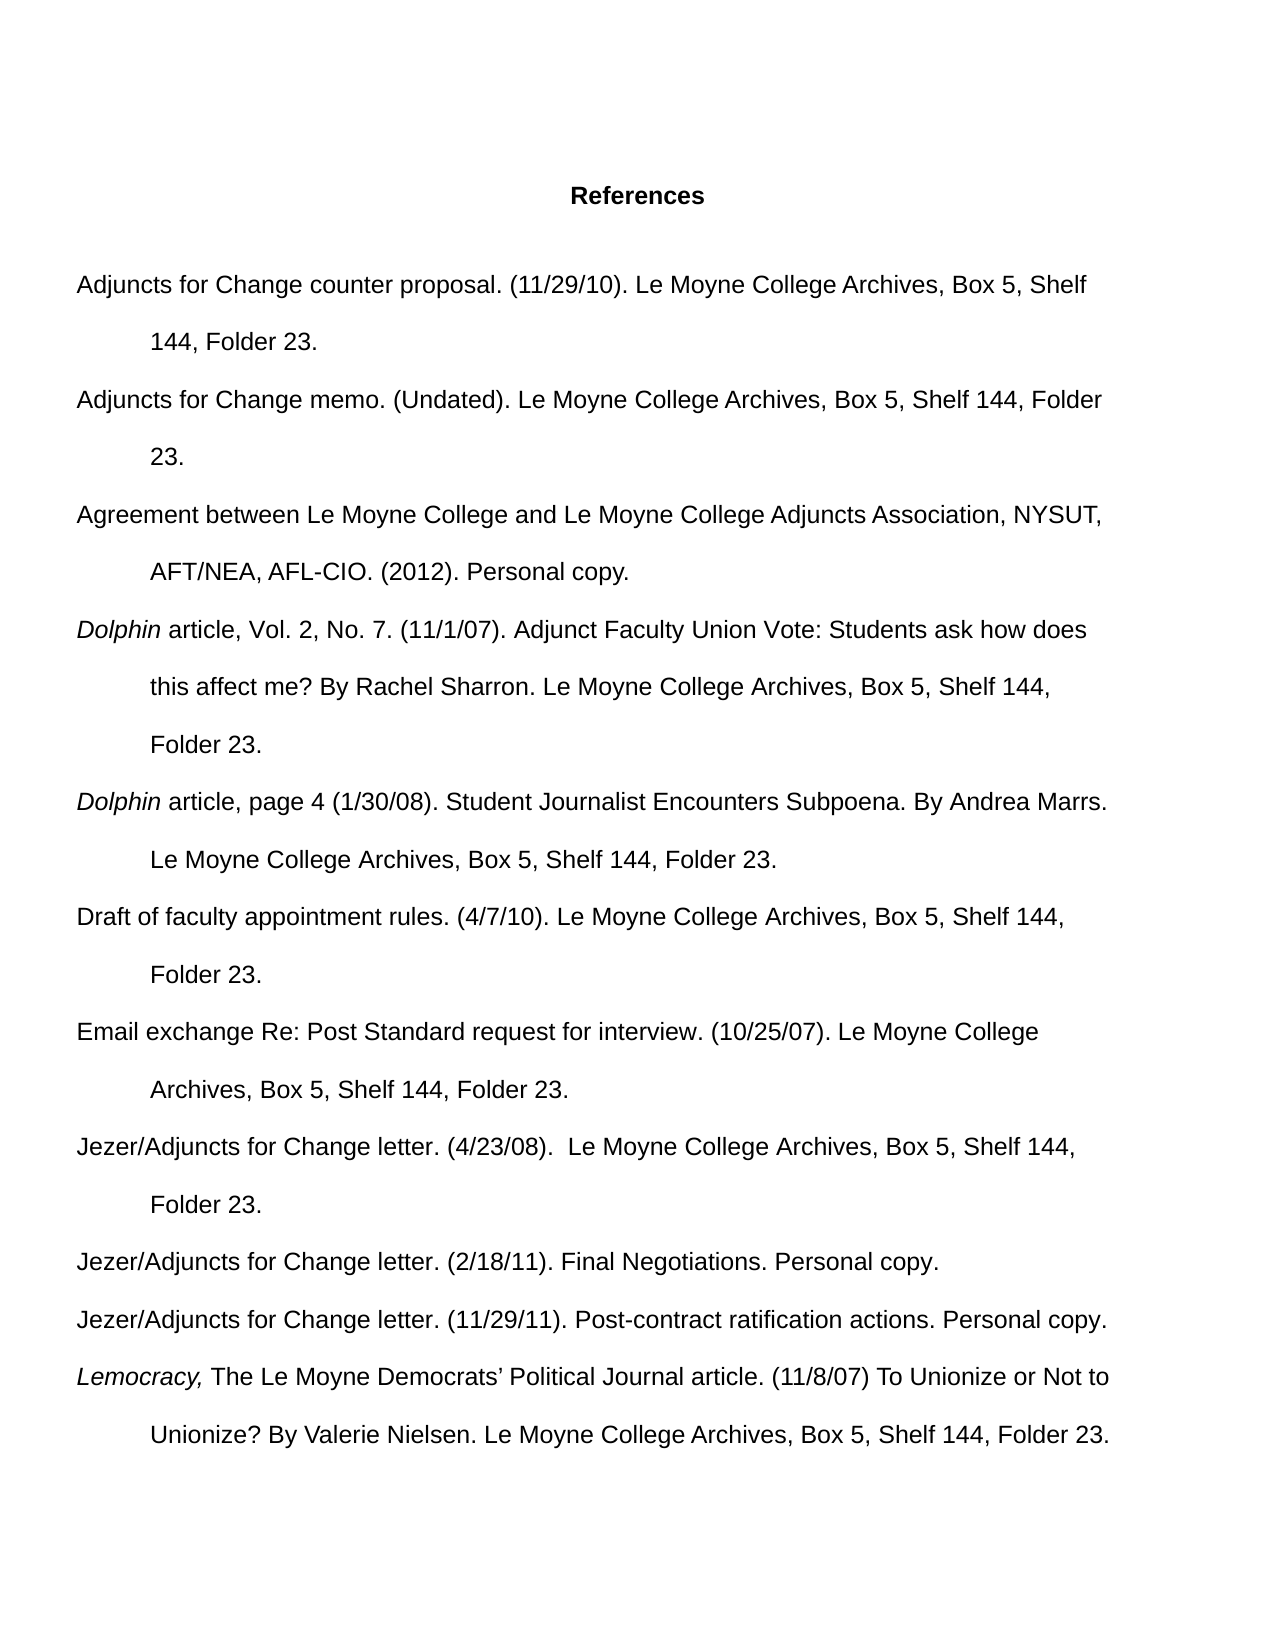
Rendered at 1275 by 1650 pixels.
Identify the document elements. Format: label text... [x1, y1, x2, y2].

text References [150, 181, 1125, 210]
text Agreement between Le Moyne College and Le Moyne College Adjuncts Association, NYSUT, AFT/NEA, AFL-CIO. (2012). Personal copy. [76, 499, 1125, 586]
text Jezer/Adjuncts for Change letter. (11/29/11). Post-contract ratification actions. Personal copy. [76, 1304, 1125, 1333]
text Adjuncts for Change counter proposal. (11/29/10). Le Moyne College Archives, Box 5, Shelf 144, Folder 23. [76, 269, 1125, 356]
text Lemocracy, The Le Moyne Democrats’ Political Journal article. (11/8/07) To Unionize or Not to Unionize? By Valerie Nielsen. Le Moyne College Archives, Box 5, Shelf 144, Folder 23. [76, 1362, 1125, 1448]
text Jezer/Adjuncts for Change letter. (4/23/08). Le Moyne College Archives, Box 5, Shelf 144, Folder 23. [76, 1132, 1125, 1218]
text Jezer/Adjuncts for Change letter. (2/18/11). Final Negotiations. Personal copy. [76, 1247, 1125, 1276]
text Dolphin article, page 4 (1/30/08). Student Journalist Encounters Subpoena. By Andrea Marrs. Le Moyne College Archives, Box 5, Shelf 144, Folder 23. [76, 787, 1125, 873]
text Adjuncts for Change memo. (Undated). Le Moyne College Archives, Box 5, Shelf 144, Folder 23. [76, 384, 1125, 471]
text Draft of faculty appointment rules. (4/7/10). Le Moyne College Archives, Box 5, Shelf 144, Folder 23. [76, 902, 1125, 988]
text Dolphin article, Vol. 2, No. 7. (11/1/07). Adjunct Faculty Union Vote: Students ask how does this affect me? By Rachel Sharron. Le Moyne College Archives, Box 5, Shelf 144, Folder 23. [76, 614, 1125, 758]
text Email exchange Re: Post Standard request for interview. (10/25/07). Le Moyne College Archives, Box 5, Shelf 144, Folder 23. [76, 1017, 1125, 1103]
